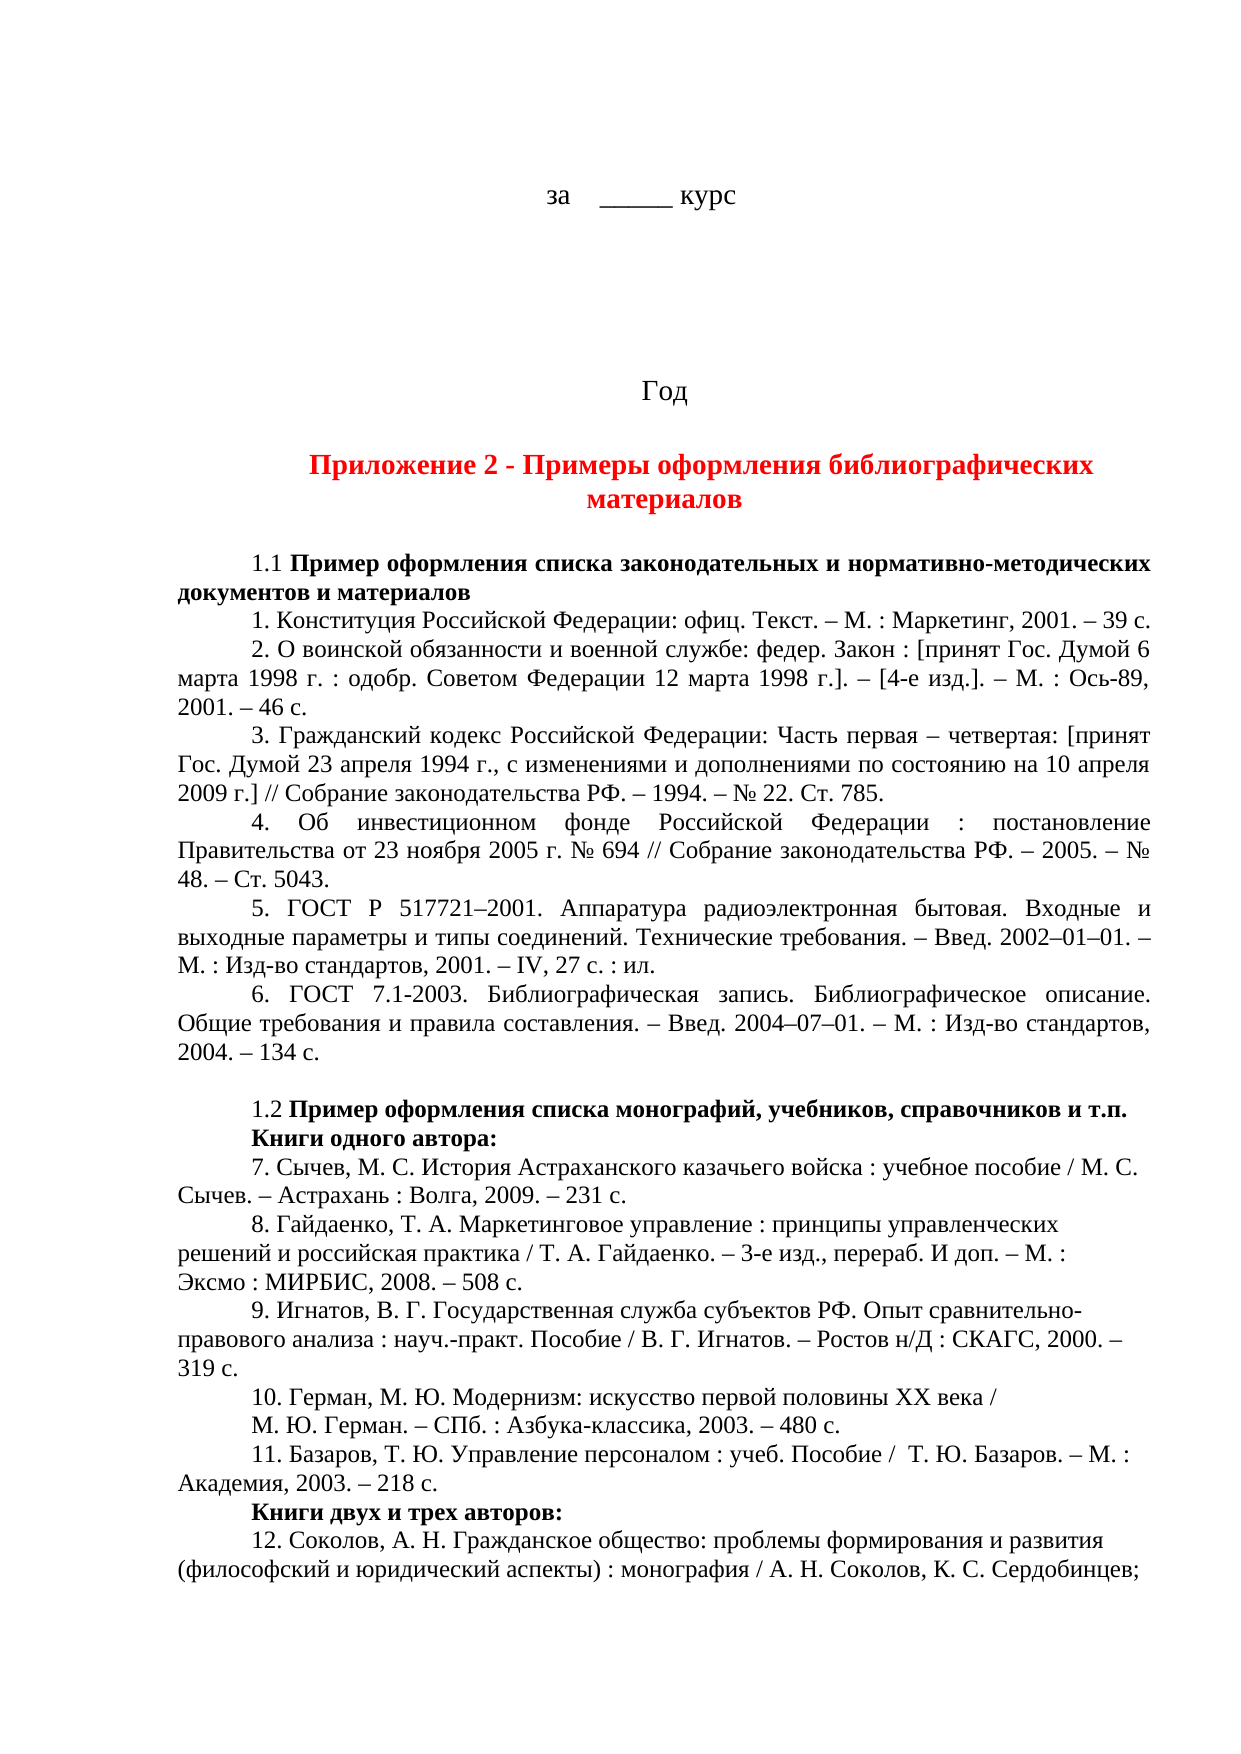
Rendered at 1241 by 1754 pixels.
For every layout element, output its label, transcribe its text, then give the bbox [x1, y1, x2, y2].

text М. Ю. Герман. – СПб. : Азбука-классика, 2003. – 480 с. [177, 1411, 1152, 1439]
text Книги одного автора: [177, 1123, 1152, 1152]
text Книги двух и трех авторов: [177, 1497, 1152, 1526]
text Приложение 2 - Примеры оформления библиографических материалов [177, 447, 1152, 514]
text 3. Гражданский кодекс Российской Федерации: Часть первая – четвертая: [принят Гос. Думой 23 апреля 1994 г., с изменениями и дополнениями по состоянию на 10 апреля 2009 г.] // Собрание законодательства РФ. – 1994. – № 22. Ст. 785. [177, 721, 1152, 807]
text 4. Об инвестиционном фонде Российской Федерации : постановление Правительства от 23 ноября 2005 г. № 694 // Собрание законодательства РФ. – 2005. – № 48. – Ст. 5043. [177, 807, 1152, 893]
text за _____ курс [177, 177, 1152, 211]
text 1.2 Пример оформления списка монографий, учебников, справочников и т.п. [177, 1094, 1152, 1123]
text 5. ГОСТ Р 517721–2001. Аппаратура радиоэлектронная бытовая. Входные и выходные параметры и типы соединений. Технические требования. – Введ. 2002–01–01. – М. : Изд-во стандартов, 2001. – IV, 27 с. : ил. [177, 893, 1152, 979]
text 11. Базаров, Т. Ю. Управление персоналом : учеб. Пособие / Т. Ю. Базаров. – М. : Академия, 2003. – 218 с. [177, 1439, 1152, 1497]
text Год [177, 373, 1152, 407]
text 9. Игнатов, В. Г. Государственная служба субъектов РФ. Опыт сравнительно-правового анализа : науч.-практ. Пособие / В. Г. Игнатов. – Ростов н/Д : СКАГС, 2000. – 319 с. [177, 1296, 1152, 1382]
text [177, 1526, 1152, 1583]
text 1. Конституция Российской Федерации: офиц. Текст. – М. : Маркетинг, 2001. – 39 с. [177, 606, 1152, 634]
text 8. Гайдаенко, Т. А. Маркетинговое управление : принципы управленческих решений и российская практика / Т. А. Гайдаенко. – 3-е изд., перераб. И доп. – М. : Эксмо : МИРБИС, 2008. – 508 с. [177, 1209, 1152, 1296]
text 2. О воинской обязанности и военной службе: федер. Закон : [принят Гос. Думой 6 марта 1998 г. : одобр. Советом Федерации 12 марта 1998 г.]. – [4-е изд.]. – М. : Ось-89, 2001. – 46 с. [177, 634, 1152, 721]
text 7. Сычев, М. С. История Астраханского казачьего войска : учебное пособие / М. С. Сычев. – Астрахань : Волга, 2009. – 231 с. [177, 1152, 1152, 1209]
text 10. Герман, М. Ю. Модернизм: искусство первой половины XX века / [177, 1382, 1152, 1411]
text 6. ГОСТ 7.1-2003. Библиографическая запись. Библиографическое описание. Общие требования и правила составления. – Введ. 2004–07–01. – М. : Изд-во стандартов, 2004. – 134 с. [177, 979, 1152, 1066]
text 1.1 Пример оформления списка законодательных и нормативно-методических документов и материалов [177, 548, 1152, 606]
